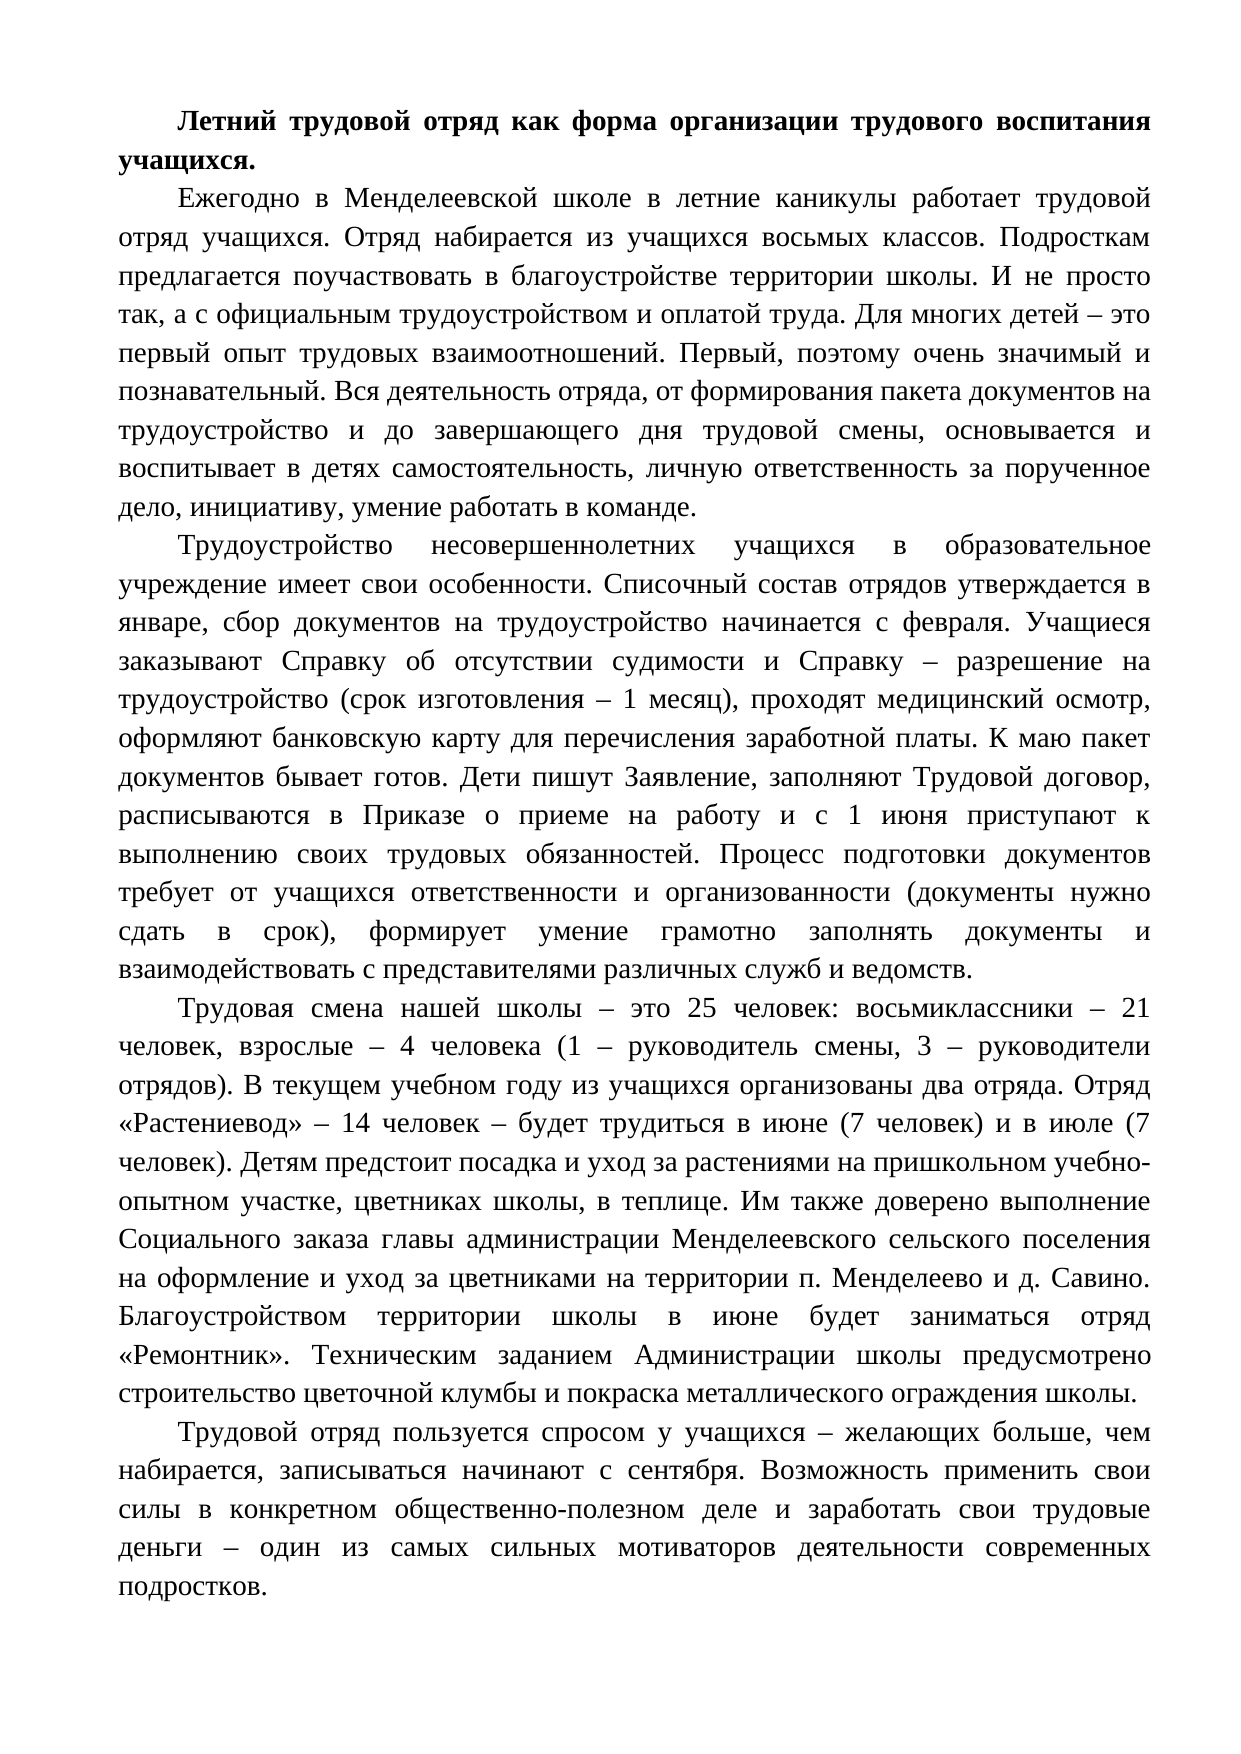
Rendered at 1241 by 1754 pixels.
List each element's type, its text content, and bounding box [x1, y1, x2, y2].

text Трудоустройство несовершеннолетних учащихся в образовательное учреждение имеет свои особенности. Списочный состав отрядов утверждается в январе, сбор документов на трудоустройство начинается с февраля. Учащиеся заказывают Справку об отсутствии судимости и Справку – разрешение на трудоустройство (срок изготовления – 1 месяц), проходят медицинский осмотр, оформляют банковскую карту для перечисления заработной платы. К маю пакет документов бывает готов. Дети пишут Заявление, заполняют Трудовой договор, расписываются в Приказе о приеме на работу и с 1 июня приступают к выполнению своих трудовых обязанностей. Процесс подготовки документов требует от учащихся ответственности и организованности (документы нужно сдать в срок), формирует умение грамотно заполнять документы и взаимодействовать с представителями различных служб и ведомств. [118, 527, 1152, 985]
text Летний трудовой отряд как форма организации трудового воспитания учащихся. [118, 103, 1152, 176]
text Ежегодно в Менделеевской школе в летние каникулы работает трудовой отряд учащихся. Отряд набирается из учащихся восьмых классов. Подросткам предлагается поучаствовать в благоустройстве территории школы. И не просто так, а с официальным трудоустройством и оплатой труда. Для многих детей – это первый опыт трудовых взаимоотношений. Первый, поэтому очень значимый и познавательный. Вся деятельность отряда, от формирования пакета документов на трудоустройство и до завершающего дня трудовой смены, основывается и воспитывает в детях самостоятельность, личную ответственность за порученное дело, инициативу, умение работать в команде. [118, 181, 1152, 522]
text Трудовая смена нашей школы – это 25 человек: восьмиклассники – 21 человек, взрослые – 4 человека (1 – руководитель смены, 3 – руководители отрядов). В текущем учебном году из учащихся организованы два отряда. Отряд «Растениевод» – 14 человек – будет трудиться в июне (7 человек) и в июле (7 человек). Детям предстоит посадка и уход за растениями на пришкольном учебно-опытном участке, цветниках школы, в теплице. Им также доверено выполнение Социального заказа главы администрации Менделеевского сельского поселения на оформление и уход за цветниками на территории п. Менделеево и д. Савино. Благоустройством территории школы в июне будет заниматься отряд «Ремонтник». Техническим заданием Администрации школы предусмотрено строительство цветочной клумбы и покраска металлического ограждения школы. [118, 990, 1152, 1409]
text Трудовой отряд пользуется спросом у учащихся – желающих больше, чем набирается, записываться начинают с сентября. Возможность применить свои силы в конкретном общественно-полезном деле и заработать свои трудовые деньги – один из самых сильных мотиваторов деятельности современных подростков. [118, 1414, 1152, 1602]
